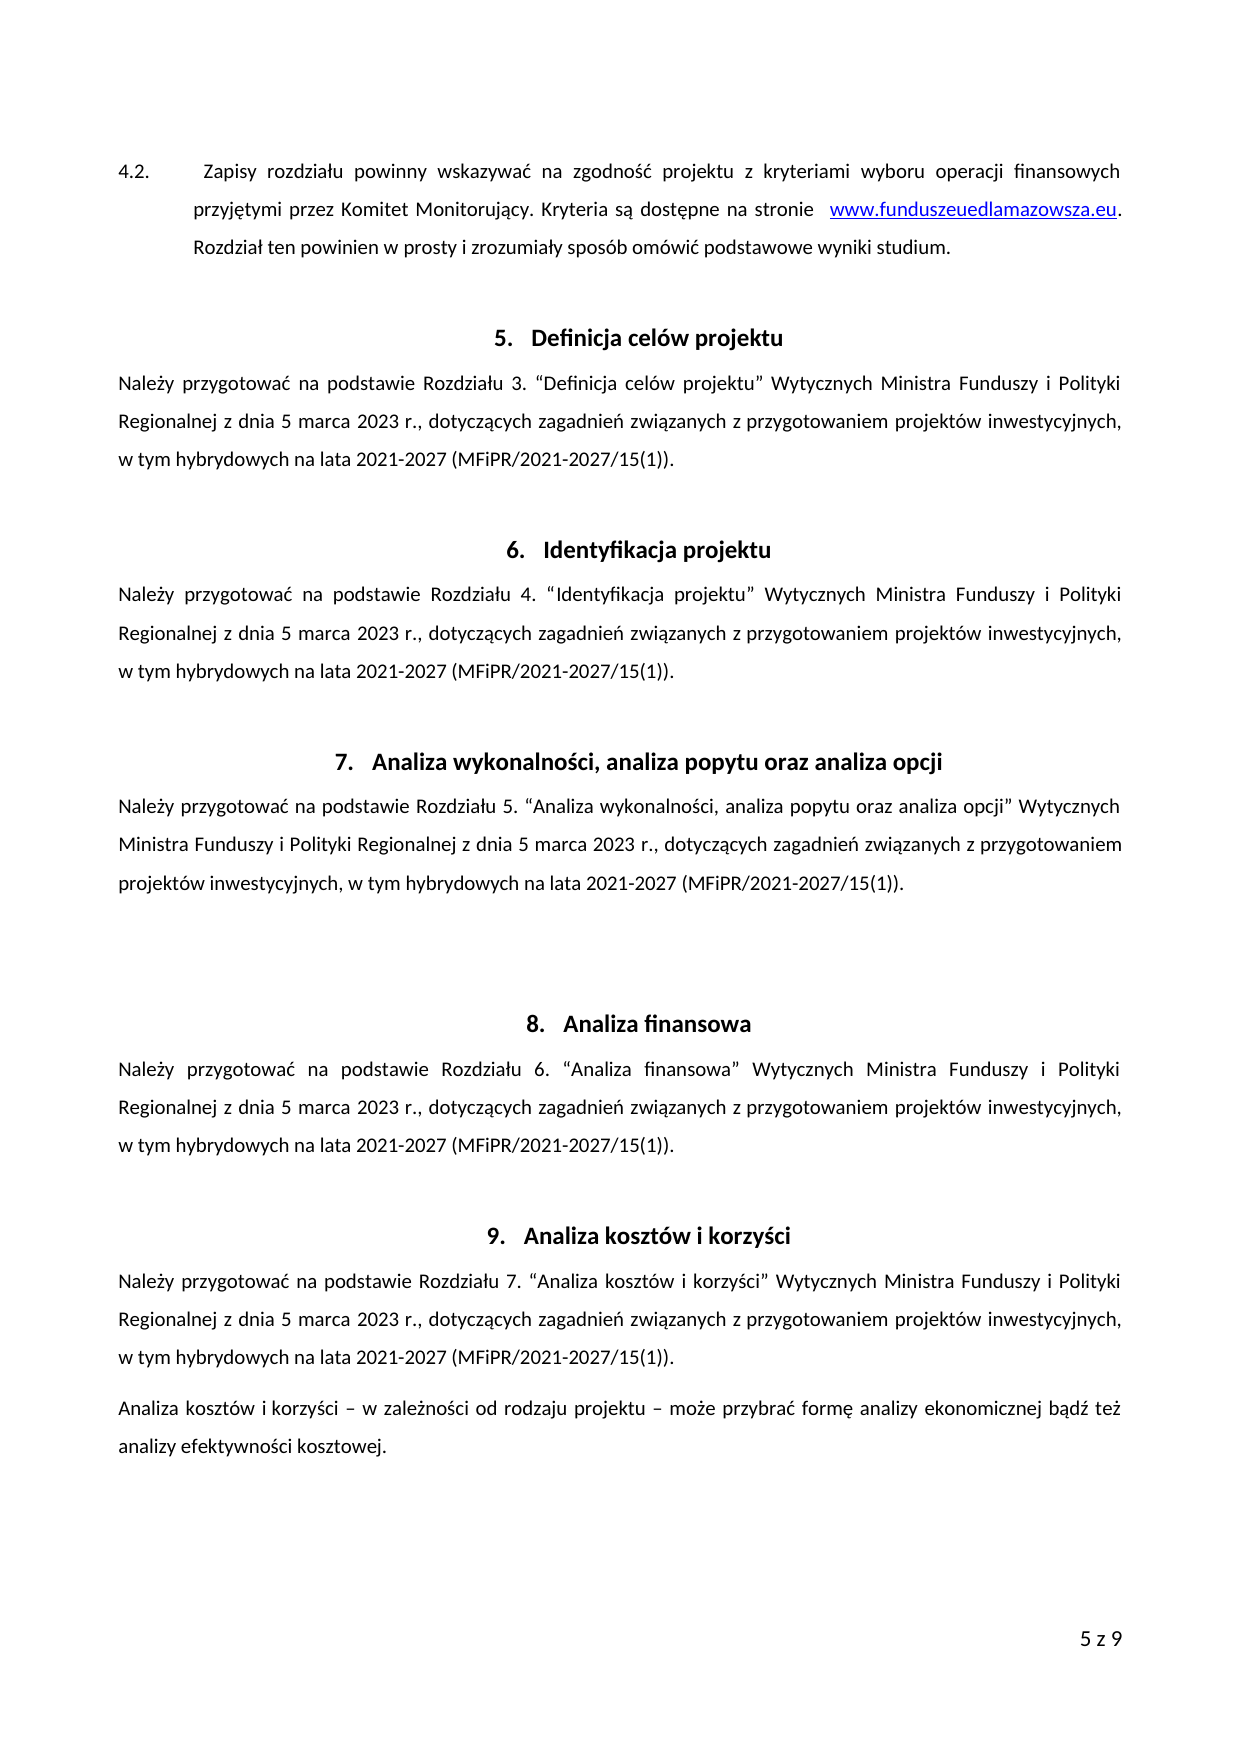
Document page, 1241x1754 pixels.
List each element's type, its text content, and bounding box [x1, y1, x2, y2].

text Analiza kosztów i korzyści – w zależności od rodzaju projektu – może przybrać formę analizy ekonomicznej bądź też analizy efektywności kosztowej. [118, 1395, 1122, 1458]
text Należy przygotować na podstawie Rozdziału 5. “Analiza wykonalności, analiza popytu oraz analiza opcji” Wytycznych Ministra Funduszy i Polityki Regionalnej z dnia 5 marca 2023 r., dotyczących zagadnień związanych z przygotowaniem projektów inwestycyjnych, w tym hybrydowych na lata 2021-2027 (MFiPR/2021-2027/15(1)). [118, 793, 1122, 895]
text Należy przygotować na podstawie Rozdziału 3. “Definicja celów projektu” Wytycznych Ministra Funduszy i Polityki Regionalnej z dnia 5 marca 2023 r., dotyczących zagadnień związanych z przygotowaniem projektów inwestycyjnych, w tym hybrydowych na lata 2021-2027 (MFiPR/2021-2027/15(1)). [118, 370, 1122, 471]
subtitle Analiza wykonalności, analiza popytu oraz analiza opcji [155, 746, 1122, 776]
subtitle Analiza kosztów i korzyści [155, 1220, 1122, 1251]
subtitle Definicja celów projektu [155, 322, 1122, 353]
text Należy przygotować na podstawie Rozdziału 7. “Analiza kosztów i korzyści” Wytycznych Ministra Funduszy i Polityki Regionalnej z dnia 5 marca 2023 r., dotyczących zagadnień związanych z przygotowaniem projektów inwestycyjnych, w tym hybrydowych na lata 2021-2027 (MFiPR/2021-2027/15(1)). [118, 1268, 1122, 1369]
list Zapisy rozdziału powinny wskazywać na zgodność projektu z kryteriami wyboru operacji finansowych przyjętymi przez Komitet Monitorujący. Kryteria są dostępne na stronie www.funduszeuedlamazowsza.eu. Rozdział ten powinien w prosty i zrozumiały sposób omówić podstawowe wyniki studium. [118, 158, 1122, 259]
text Należy przygotować na podstawie Rozdziału 4. “Identyfikacja projektu” Wytycznych Ministra Funduszy i Polityki Regionalnej z dnia 5 marca 2023 r., dotyczących zagadnień związanych z przygotowaniem projektów inwestycyjnych, w tym hybrydowych na lata 2021-2027 (MFiPR/2021-2027/15(1)). [118, 582, 1122, 683]
text Należy przygotować na podstawie Rozdziału 6. “Analiza finansowa” Wytycznych Ministra Funduszy i Polityki Regionalnej z dnia 5 marca 2023 r., dotyczących zagadnień związanych z przygotowaniem projektów inwestycyjnych, w tym hybrydowych na lata 2021-2027 (MFiPR/2021-2027/15(1)). [118, 1056, 1122, 1158]
subtitle Analiza finansowa [155, 1008, 1122, 1039]
subtitle Identyfikacja projektu [155, 534, 1122, 564]
